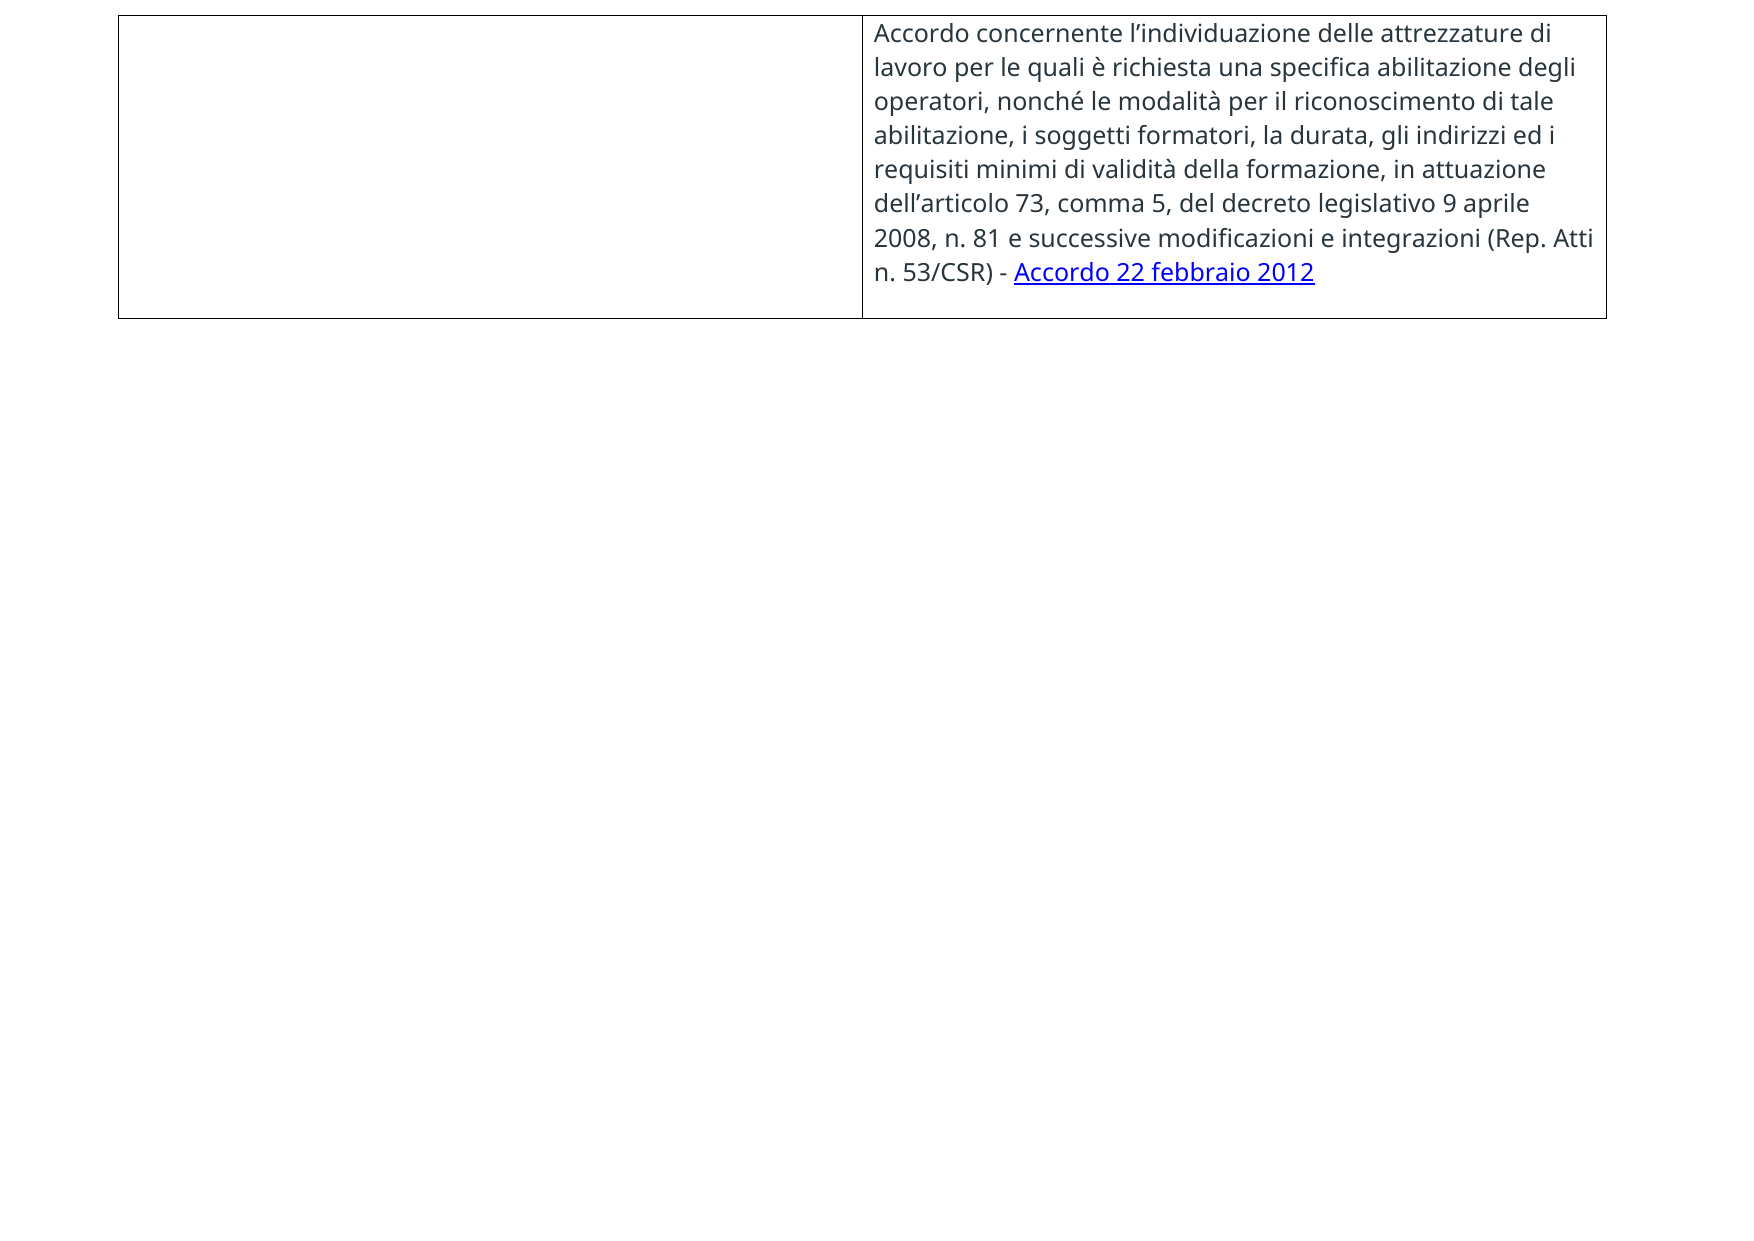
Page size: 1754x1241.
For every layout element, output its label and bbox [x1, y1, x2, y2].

table_header [119, 16, 862, 318]
table_header [863, 16, 1606, 318]
